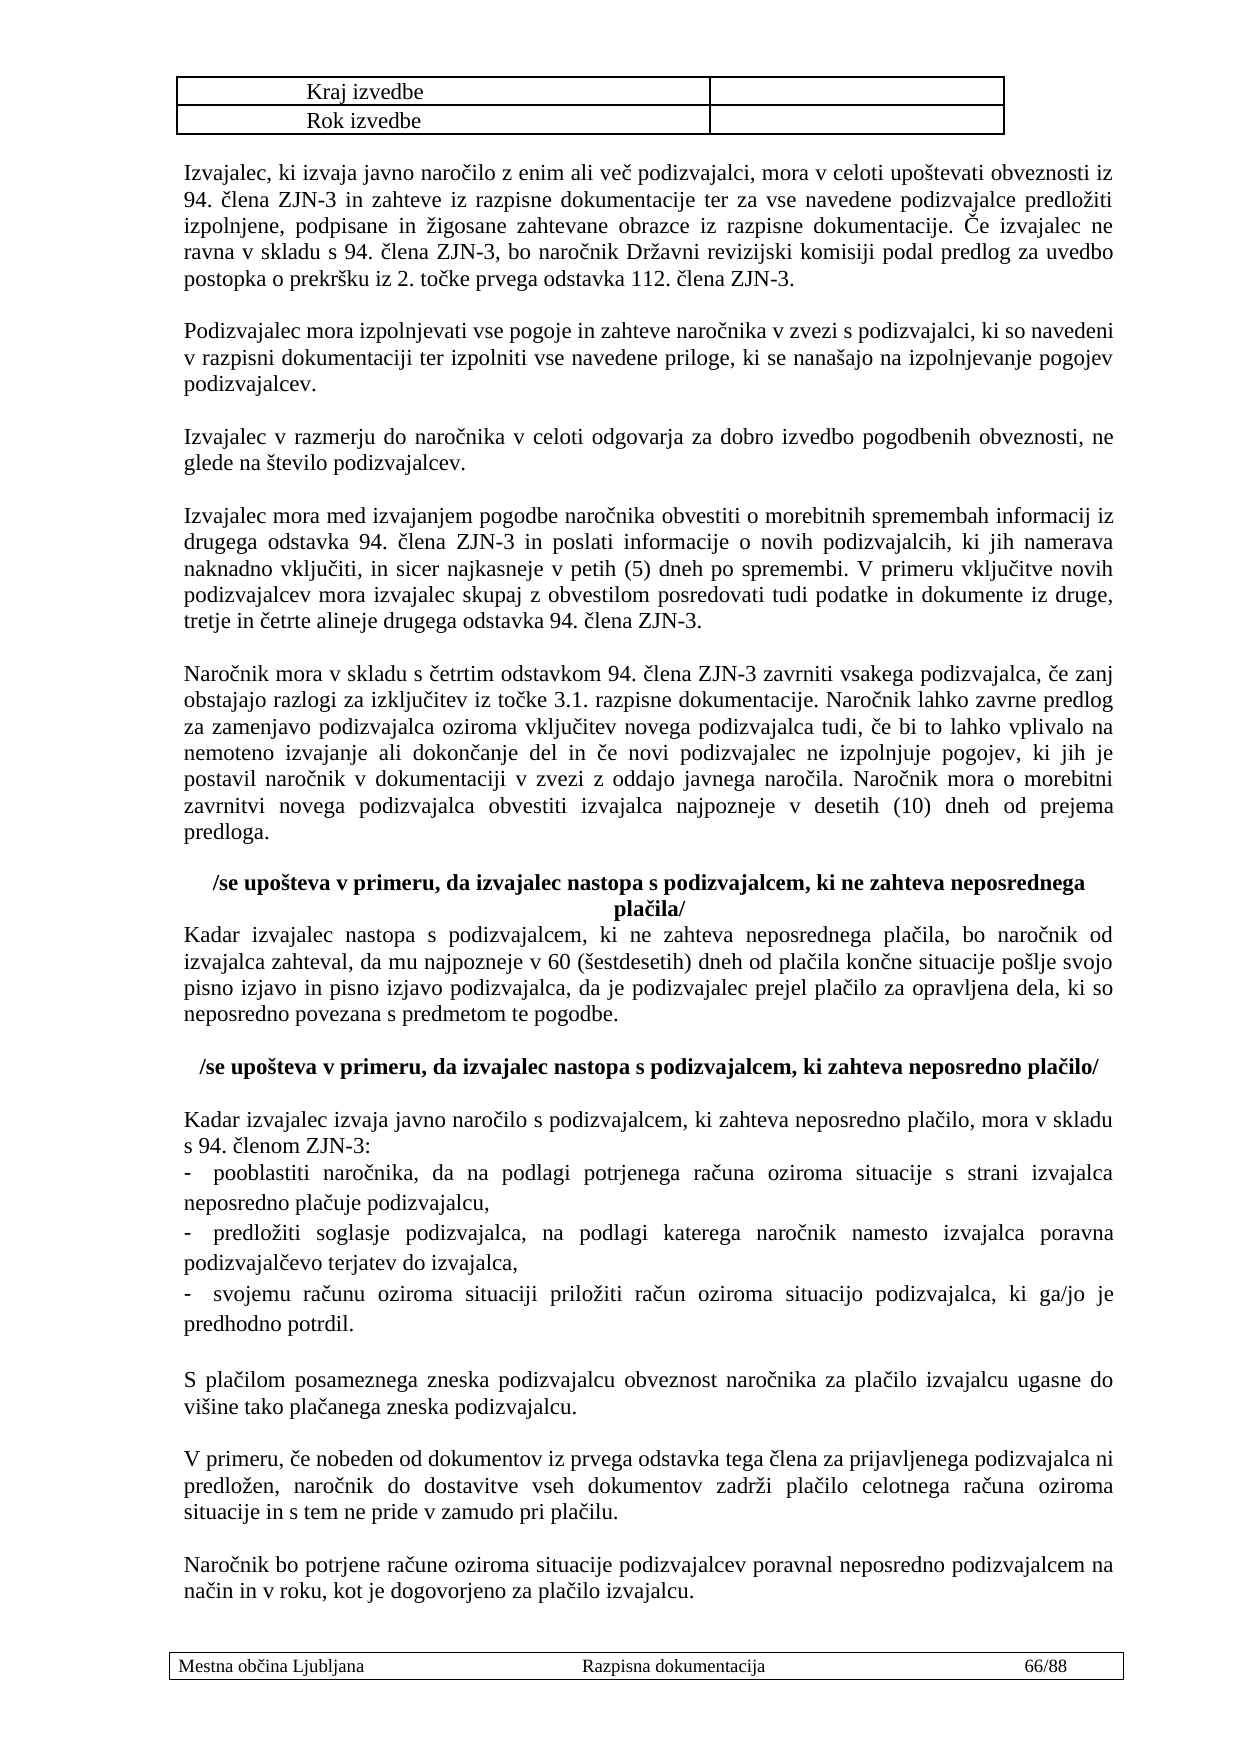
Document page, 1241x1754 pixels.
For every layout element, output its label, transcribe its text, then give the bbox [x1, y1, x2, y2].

text Izvajalec mora med izvajanjem pogodbe naročnika obvestiti o morebitnih spremembah informacij iz drugega odstavka 94. člena ZJN-3 in poslati informacije o novih podizvajalcih, ki jih namerava naknadno vključiti, in sicer najkasneje v petih (5) dneh po spremembi. V primeru vključitve novih podizvajalcev mora izvajalec skupaj z obvestilom posredovati tudi podatke in dokumente iz druge, tretje in četrte alineje drugega odstavka 94. člena ZJN-3. [184, 502, 1115, 634]
list predložiti soglasje podizvajalca, na podlagi katerega naročnik namesto izvajalca poravna podizvajalčevo terjatev do izvajalca, [184, 1219, 1115, 1276]
text S plačilom posameznega zneska podizvajalcu obveznost naročnika za plačilo izvajalcu ugasne do višine tako plačanega zneska podizvajalcu. [184, 1366, 1115, 1419]
text Naročnik mora v skladu s četrtim odstavkom 94. člena ZJN-3 zavrniti vsakega podizvajalca, če zanj obstajajo razlogi za izključitev iz točke 3.1. razpisne dokumentacije. Naročnik lahko zavrne predlog za zamenjavo podizvajalca oziroma vključitev novega podizvajalca tudi, če bi to lahko vplivalo na nemoteno izvajanje ali dokončanje del in če novi podizvajalec ne izpolnjuje pogojev, ki jih je postavil naročnik v dokumentaciji v zvezi z oddajo javnega naročila. Naročnik mora o morebitni zavrnitvi novega podizvajalca obvestiti izvajalca najpozneje v desetih (10) dneh od prejema predloga. [184, 660, 1115, 844]
table_cell [711, 78, 1003, 104]
text /se upošteva v primeru, da izvajalec nastopa s podizvajalcem, ki ne zahteva neposrednega plačila/ [184, 869, 1115, 921]
text Izvajalec, ki izvaja javno naročilo z enim ali več podizvajalci, mora v celoti upoštevati obveznosti iz 94. člena ZJN-3 in zahteve iz razpisne dokumentacije ter za vse navedene podizvajalce predložiti izpolnjene, podpisane in žigosane zahtevane obrazce iz razpisne dokumentacije. Če izvajalec ne ravna v skladu s 94. člena ZJN-3, bo naročnik Državni revizijski komisiji podal predlog za uvedbo postopka o prekršku iz 2. točke prvega odstavka 112. člena ZJN-3. [184, 159, 1115, 291]
text Kadar izvajalec nastopa s podizvajalcem, ki ne zahteva neposrednega plačila, bo naročnik od izvajalca zahteval, da mu najpozneje v 60 (šestdesetih) dneh od plačila končne situacije pošlje svojo pisno izjavo in pisno izjavo podizvajalca, da je podizvajalec prejel plačilo za opravljena dela, ki so neposredno povezana s predmetom te pogodbe. [184, 921, 1115, 1027]
list svojemu računu oziroma situaciji priložiti račun oziroma situacijo podizvajalca, ki ga/jo je predhodno potrdil. [184, 1279, 1115, 1336]
table_cell [711, 106, 1003, 133]
text /se upošteva v primeru, da izvajalec nastopa s podizvajalcem, ki zahteva neposredno plačilo/ [184, 1053, 1115, 1079]
text Kadar izvajalec izvaja javno naročilo s podizvajalcem, ki zahteva neposredno plačilo, mora v skladu s 94. členom ZJN-3: [184, 1106, 1115, 1158]
text Naročnik bo potrjene račune oziroma situacije podizvajalcev poravnal neposredno podizvajalcem na način in v roku, kot je dogovorjeno za plačilo izvajalcu. [184, 1551, 1115, 1604]
text V primeru, če nobeden od dokumentov iz prvega odstavka tega člena za prijavljenega podizvajalca ni predložen, naročnik do dostavitve vseh dokumentov zadrži plačilo celotnega računa oziroma situacije in s tem ne pride v zamudo pri plačilu. [184, 1446, 1115, 1524]
text Izvajalec v razmerju do naročnika v celoti odgovarja za dobro izvedbo pogodbenih obveznosti, ne glede na število podizvajalcev. [184, 423, 1115, 476]
table_cell Kraj izvedbe [178, 78, 709, 104]
list pooblastiti naročnika, da na podlagi potrjenega računa oziroma situacije s strani izvajalca neposredno plačuje podizvajalcu, [184, 1158, 1115, 1215]
text Podizvajalec mora izpolnjevati vse pogoje in zahteve naročnika v zvezi s podizvajalci, ki so navedeni v razpisni dokumentaciji ter izpolniti vse navedene priloge, ki se nanašajo na izpolnjevanje pogojev podizvajalcev. [184, 317, 1115, 397]
table_cell Rok izvedbe [178, 106, 709, 133]
